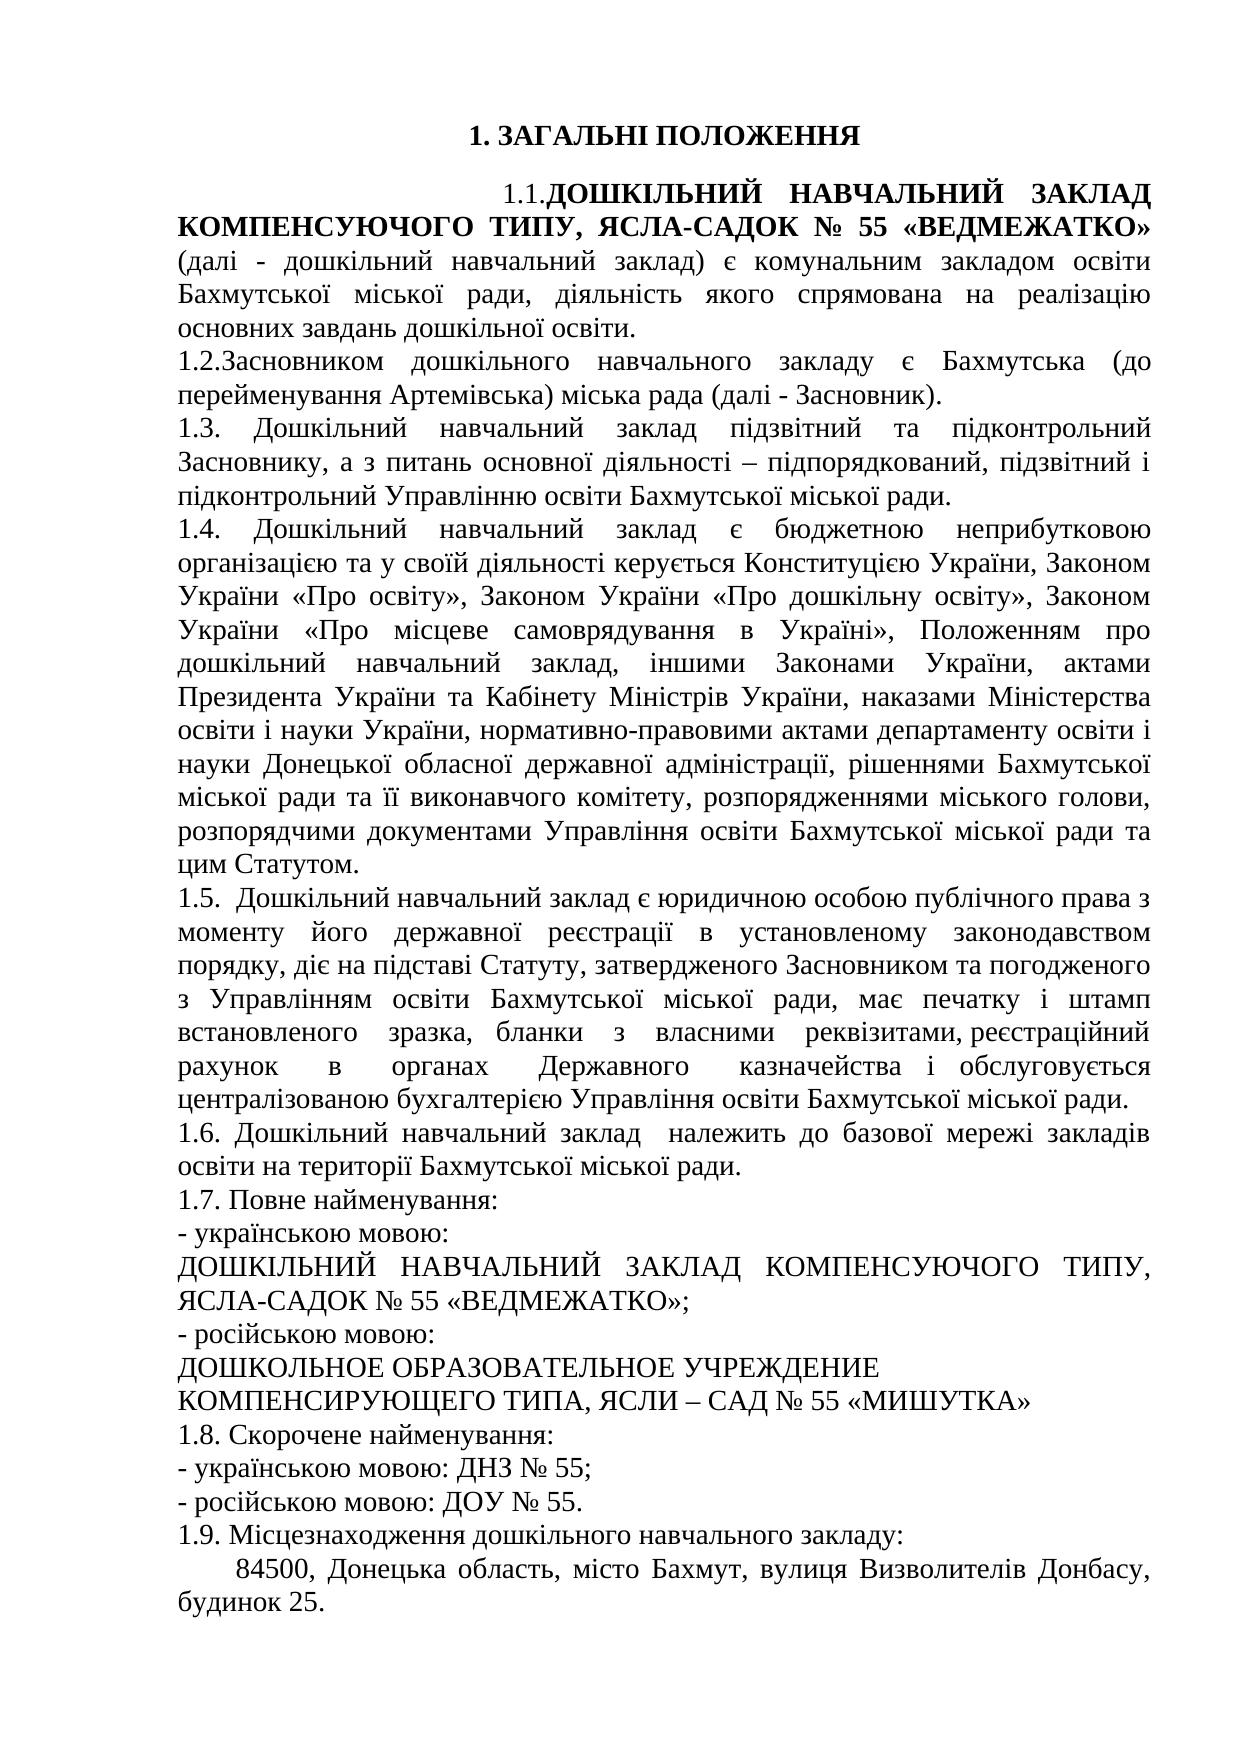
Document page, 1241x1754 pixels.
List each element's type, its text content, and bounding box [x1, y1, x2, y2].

text - українською мовою: ДНЗ № 55; [177, 1450, 1152, 1484]
text ДОШКОЛЬНОЕ ОБРАЗОВАТЕЛЬНОЕ УЧРЕЖДЕНИЕ КОМПЕНСИРУЮЩЕГО ТИПА, ЯСЛИ – САД № 55 «МИШУТКА» [177, 1350, 1152, 1417]
text 1.5. Дошкільний навчальний заклад є юридичною особою публічного права з моменту його державної реєстрації в установленому законодавством порядку, діє на підставі Статуту, затвердженого Засновником та погодженого з Управлінням освіти Бахмутської міської ради, має печатку і штамп встановленого зразка, бланки з власними реквізитами, реєстраційний рахунок в органах Державного казначейства і обслуговується централізованою бухгалтерією Управління освіти Бахмутської міської ради. [177, 880, 1152, 1115]
text - українською мовою: [177, 1216, 1152, 1249]
text 1. ЗАГАЛЬНІ ПОЛОЖЕННЯ [177, 118, 1152, 152]
text 1.6. Дошкільний навчальний заклад належить до базової мережі закладів освіти на території Бахмутської міської ради. [177, 1115, 1152, 1182]
text ДОШКІЛЬНИЙ НАВЧАЛЬНИЙ ЗАКЛАД КОМПЕНСУЮЧОГО ТИПУ, ЯСЛА-САДОК № 55 «ВЕДМЕЖАТКО»; [177, 1249, 1152, 1316]
text 84500, Донецька область, місто Бахмут, вулиця Визволителів Донбасу, будинок 25. [177, 1551, 1152, 1618]
text - російською мовою: ДОУ № 55. [177, 1484, 1152, 1517]
text 1.2.Засновником дошкільного навчального закладу є Бахмутська (до перейменування Артемівська) міська рада (далі - Засновник). [177, 343, 1152, 411]
text 1.8. Скорочене найменування: [177, 1417, 1152, 1450]
text 1.7. Повне найменування: [177, 1182, 1152, 1216]
text - російською мовою: [177, 1316, 1152, 1350]
text 1.3. Дошкільний навчальний заклад підзвітний та підконтрольний Засновнику, а з питань основної діяльності – підпорядкований, підзвітний і підконтрольний Управлінню освіти Бахмутської міської ради. [177, 411, 1152, 511]
text 1.1.ДОШКІЛЬНИЙ НАВЧАЛЬНИЙ ЗАКЛАД КОМПЕНСУЮЧОГО ТИПУ, ЯСЛА-САДОК № 55 «ВЕДМЕЖАТКО» (далі - дошкільний навчальний заклад) є комунальним закладом освіти Бахмутської міської ради, діяльність якого спрямована на реалізацію основних завдань дошкільної освіти. [177, 176, 1152, 343]
text 1.9. Місцезнаходження дошкільного навчального закладу: [177, 1517, 1152, 1551]
text 1.4. Дошкільний навчальний заклад є бюджетною неприбутковою організацією та у своїй діяльності керується Конституцією України, Законом України «Про освіту», Законом України «Про дошкільну освіту», Законом України «Про місцеве самоврядування в Україні», Положенням про дошкільний навчальний заклад, іншими Законами України, актами Президента України та Кабінету Міністрів України, наказами Міністерства освіти і науки України, нормативно-правовими актами департаменту освіти і науки Донецької обласної державної адміністрації, рішеннями Бахмутської міської ради та її виконавчого комітету, розпорядженнями міського голови, розпорядчими документами Управління освіти Бахмутської міської ради та цим Статутом. [177, 511, 1152, 880]
